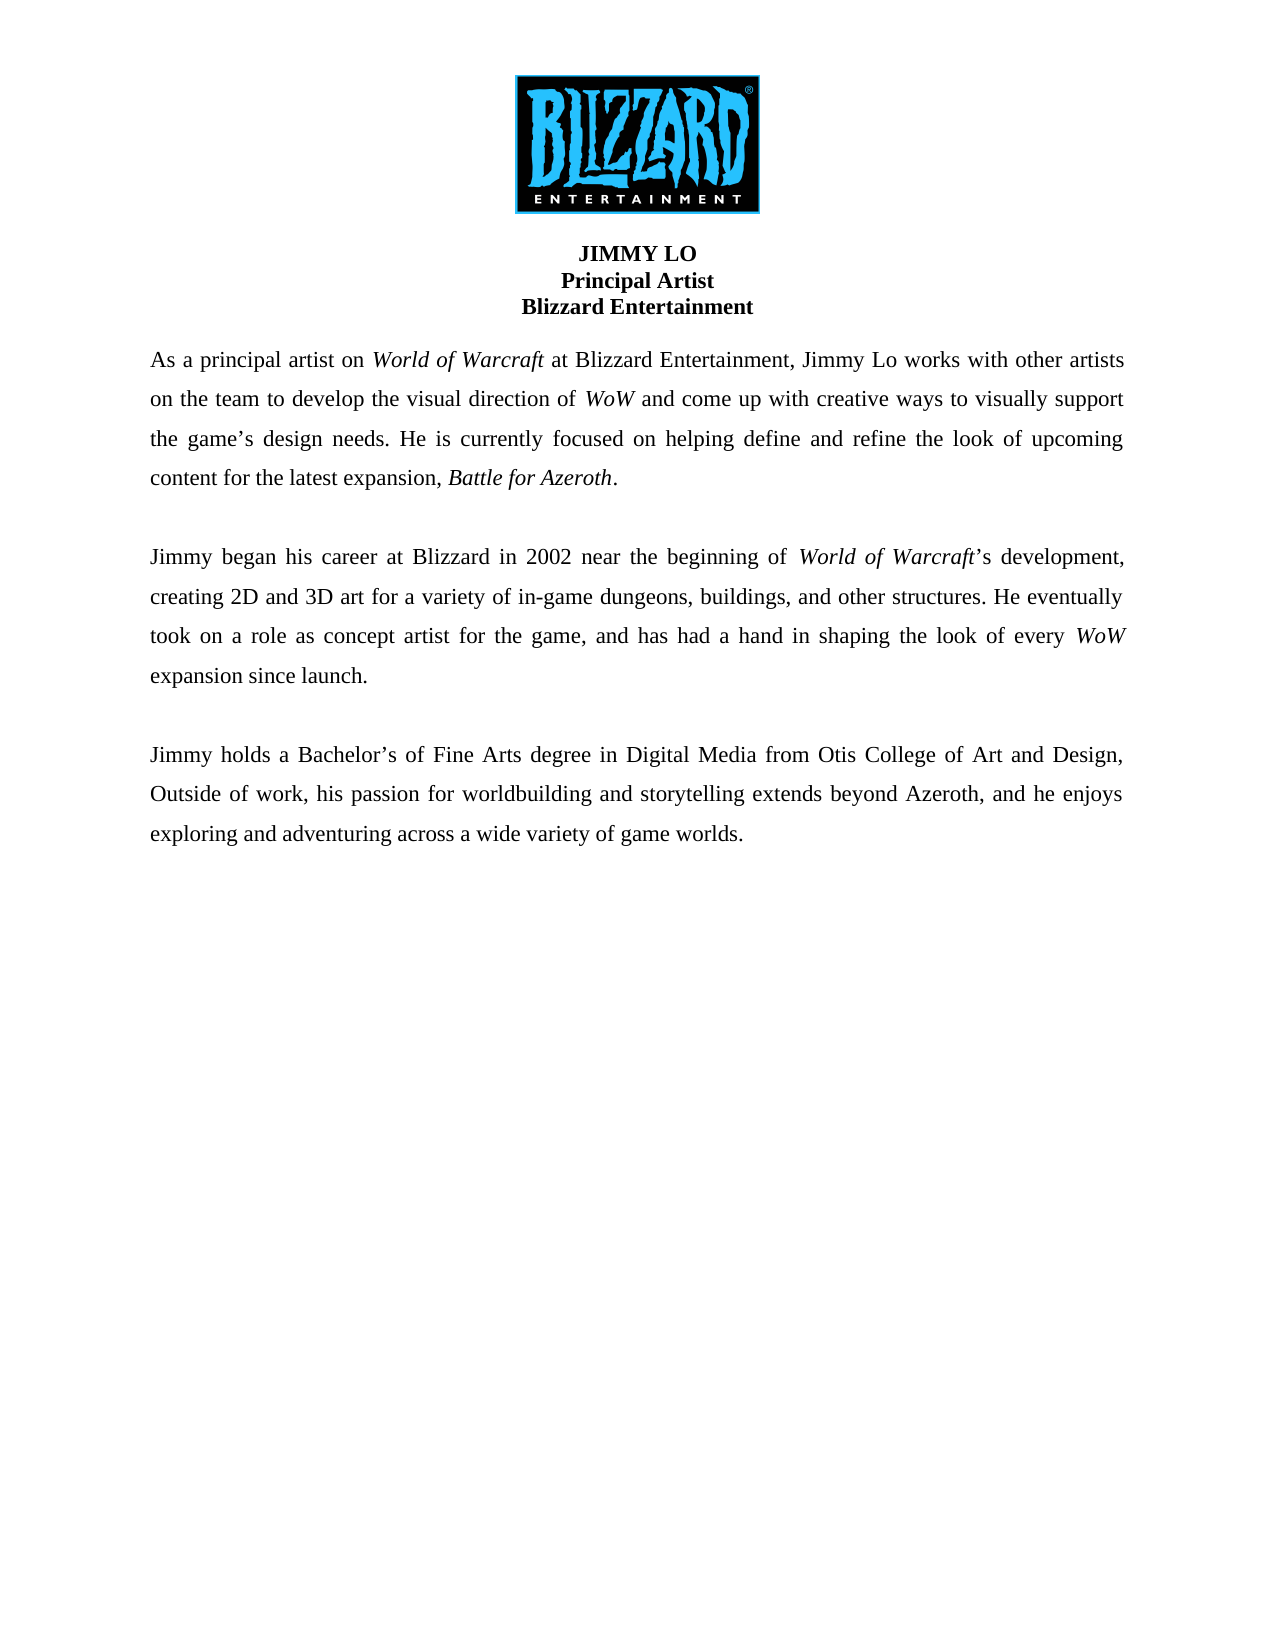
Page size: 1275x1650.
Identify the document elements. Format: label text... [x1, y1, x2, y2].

text Principal Artist [150, 267, 1125, 293]
text As a principal artist on World of Warcraft at Blizzard Entertainment, Jimmy Lo works with other artists on the team to develop the visual direction of WoW and come up with creative ways to visually support the game’s design needs. He is currently focused on helping define and refine the look of upcoming content for the latest expansion, Battle for Azeroth. [150, 346, 1125, 491]
picture [515, 75, 760, 214]
text Jimmy holds a Bachelor’s of Fine Arts degree in Digital Media from Otis College of Art and Design, Outside of work, his passion for worldbuilding and storytelling extends beyond Azeroth, and he enjoys exploring and adventuring across a wide variety of game worlds. [150, 741, 1125, 846]
text Blizzard Entertainment [150, 293, 1125, 319]
text Jimmy began his career at Blizzard in 2002 near the beginning of World of Warcraft’s development, creating 2D and 3D art for a variety of in-game dungeons, buildings, and other structures. He eventually took on a role as concept artist for the game, and has had a hand in shaping the look of every WoW expansion since launch. [150, 543, 1125, 688]
text JIMMY LO [150, 240, 1125, 267]
